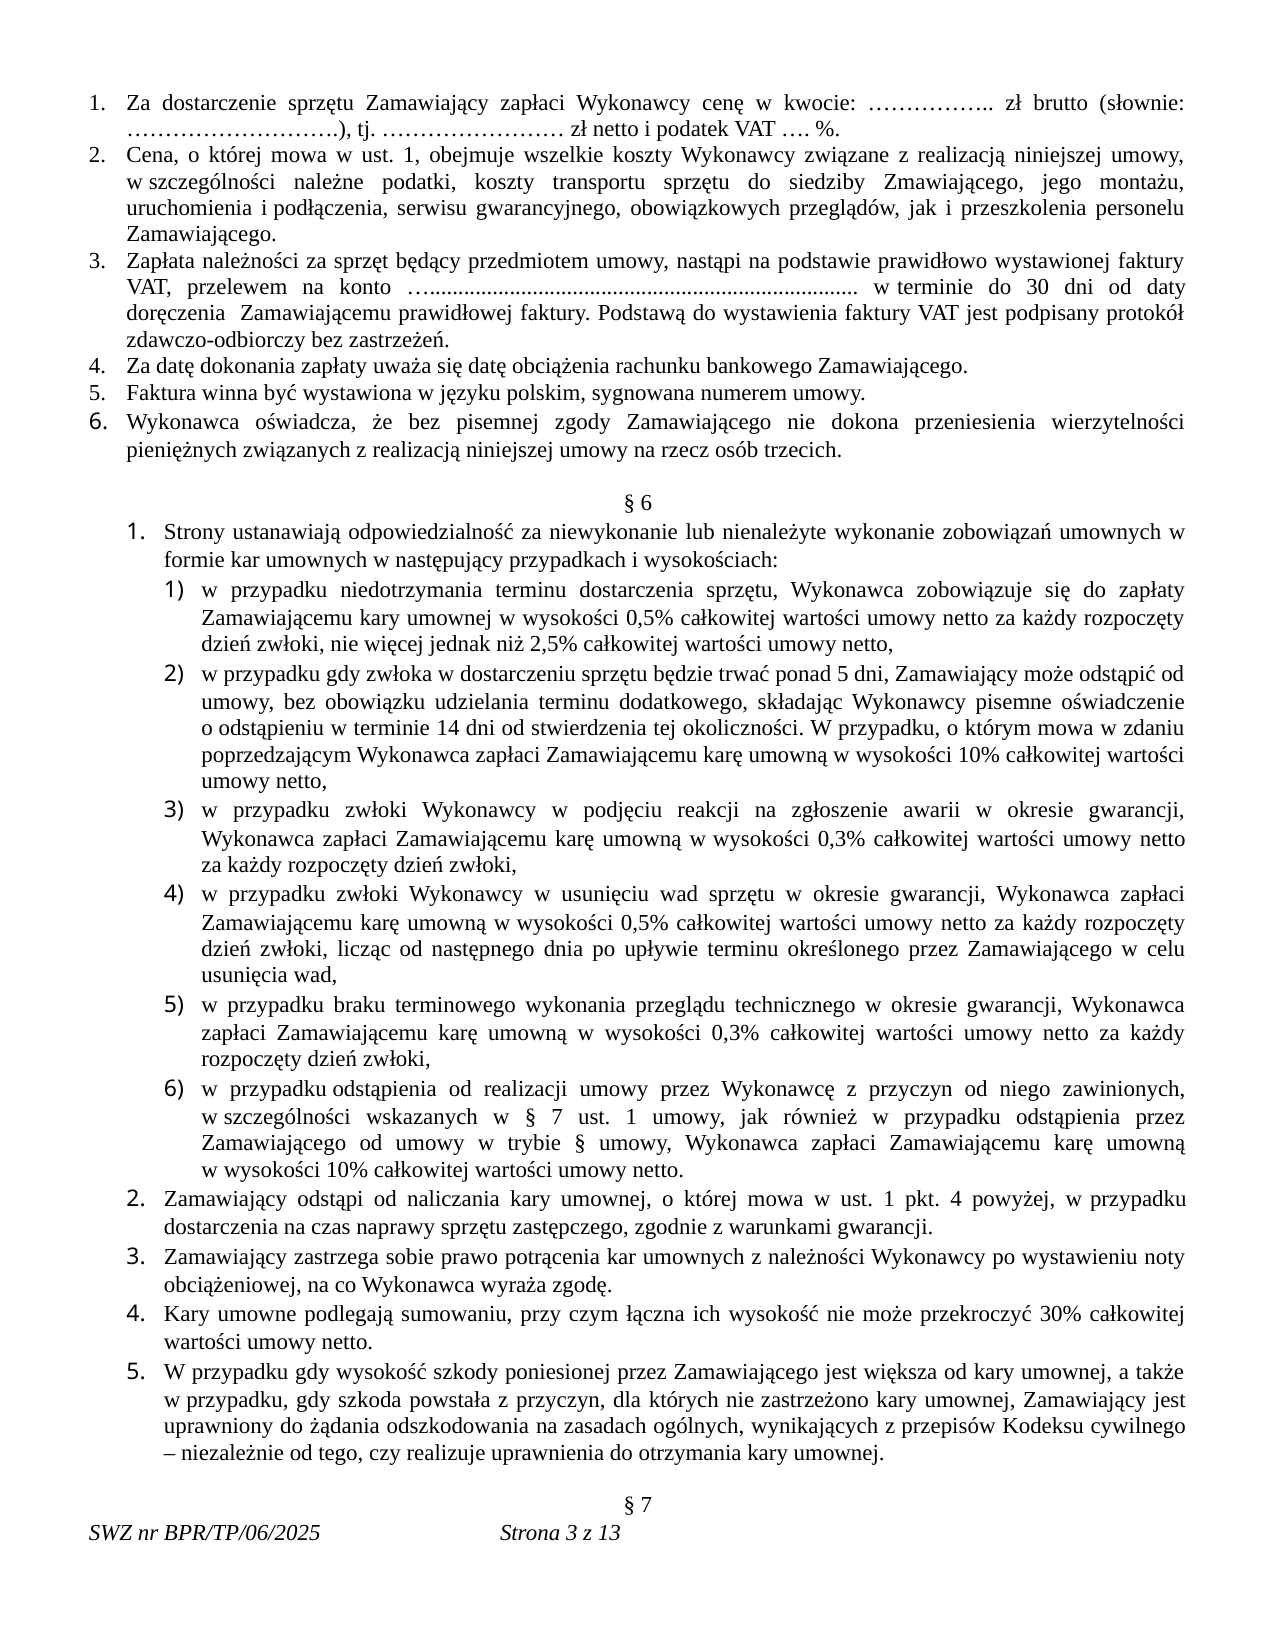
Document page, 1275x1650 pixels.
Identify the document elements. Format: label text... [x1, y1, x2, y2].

list w przypadku gdy zwłoka w dostarczeniu sprzętu będzie trwać ponad 5 dni, Zamawiający może odstąpić od umowy, bez obowiązku udzielania terminu dodatkowego, składając Wykonawcy pisemne oświadczenie o odstąpieniu w terminie 14 dni od stwierdzenia tej okoliczności. W przypadku, o którym mowa w zdaniu poprzedzającym Wykonawca zapłaci Zamawiającemu karę umowną w wysokości 10% całkowitej wartości umowy netto, [164, 657, 1186, 793]
list W przypadku gdy wysokość szkody poniesionej przez Zamawiającego jest większa od kary umownej, a także w przypadku, gdy szkoda powstała z przyczyn, dla których nie zastrzeżono kary umownej, Zamawiający jest uprawniony do żądania odszkodowania na zasadach ogólnych, wynikających z przepisów Kodeksu cywilnego – niezależnie od tego, czy realizuje uprawnienia do otrzymania kary umownej. [126, 1355, 1186, 1465]
list w przypadku odstąpienia od realizacji umowy przez Wykonawcę z przyczyn od niego zawinionych, w szczególności wskazanych w § 7 ust. 1 umowy, jak również w przypadku odstąpienia przez Zamawiającego od umowy w trybie § umowy, Wykonawca zapłaci Zamawiającemu karę umowną w wysokości 10% całkowitej wartości umowy netto. [164, 1072, 1186, 1182]
list Za datę dokonania zapłaty uważa się datę obciążenia rachunku bankowego Zamawiającego. [89, 352, 1186, 378]
list Kary umowne podlegają sumowaniu, przy czym łączna ich wysokość nie może przekroczyć 30% całkowitej wartości umowy netto. [126, 1297, 1186, 1355]
list Wykonawca oświadcza, że bez pisemnej zgody Zamawiającego nie dokona przeniesienia wierzytelności pieniężnych związanych z realizacją niniejszej umowy na rzecz osób trzecich. [89, 405, 1186, 462]
list Strony ustanawiają odpowiedzialność za niewykonanie lub nienależyte wykonanie zobowiązań umownych w formie kar umownych w następujący przypadkach i wysokościach: [126, 515, 1186, 573]
list Zapłata należności za sprzęt będący przedmiotem umowy, nastąpi na podstawie prawidłowo wystawionej faktury VAT, przelewem na konto …........................................................................... w terminie do 30 dni od daty doręczenia Zamawiającemu prawidłowej faktury. Podstawą do wystawienia faktury VAT jest podpisany protokół zdawczo-odbiorczy bez zastrzeżeń. [89, 247, 1186, 352]
list w przypadku braku terminowego wykonania przeglądu technicznego w okresie gwarancji, Wykonawca zapłaci Zamawiającemu karę umowną w wysokości 0,3% całkowitej wartości umowy netto za każdy rozpoczęty dzień zwłoki, [164, 988, 1186, 1072]
list Faktura winna być wystawiona w języku polskim, sygnowana numerem umowy. [89, 378, 1186, 405]
text § 6 [89, 489, 1186, 515]
list w przypadku zwłoki Wykonawcy w usunięciu wad sprzętu w okresie gwarancji, Wykonawca zapłaci Zamawiającemu karę umowną w wysokości 0,5% całkowitej wartości umowy netto za każdy rozpoczęty dzień zwłoki, licząc od następnego dnia po upływie terminu określonego przez Zamawiającego w celu usunięcia wad, [164, 877, 1186, 988]
text § 7 [89, 1491, 1186, 1518]
list Zamawiający odstąpi od naliczania kary umownej, o której mowa w ust. 1 pkt. 4 powyżej, w przypadku dostarczenia na czas naprawy sprzętu zastępczego, zgodnie z warunkami gwarancji. [126, 1182, 1186, 1239]
list Zamawiający zastrzega sobie prawo potrącenia kar umownych z należności Wykonawcy po wystawieniu noty obciążeniowej, na co Wykonawca wyraża zgodę. [126, 1239, 1186, 1297]
list w przypadku niedotrzymania terminu dostarczenia sprzętu, Wykonawca zobowiązuje się do zapłaty Zamawiającemu kary umownej w wysokości 0,5% całkowitej wartości umowy netto za każdy rozpoczęty dzień zwłoki, nie więcej jednak niż 2,5% całkowitej wartości umowy netto, [164, 573, 1186, 657]
list Za dostarczenie sprzętu Zamawiający zapłaci Wykonawcy cenę w kwocie: …………….. zł brutto (słownie: ……………………….), tj. …………………… zł netto i podatek VAT …. %. [89, 89, 1186, 141]
list w przypadku zwłoki Wykonawcy w podjęciu reakcji na zgłoszenie awarii w okresie gwarancji, Wykonawca zapłaci Zamawiającemu karę umowną w wysokości 0,3% całkowitej wartości umowy netto za każdy rozpoczęty dzień zwłoki, [164, 793, 1186, 877]
list Cena, o której mowa w ust. 1, obejmuje wszelkie koszty Wykonawcy związane z realizacją niniejszej umowy, w szczególności należne podatki, koszty transportu sprzętu do siedziby Zmawiającego, jego montażu, uruchomienia i podłączenia, serwisu gwarancyjnego, obowiązkowych przeglądów, jak i przeszkolenia personelu Zamawiającego. [89, 141, 1186, 247]
